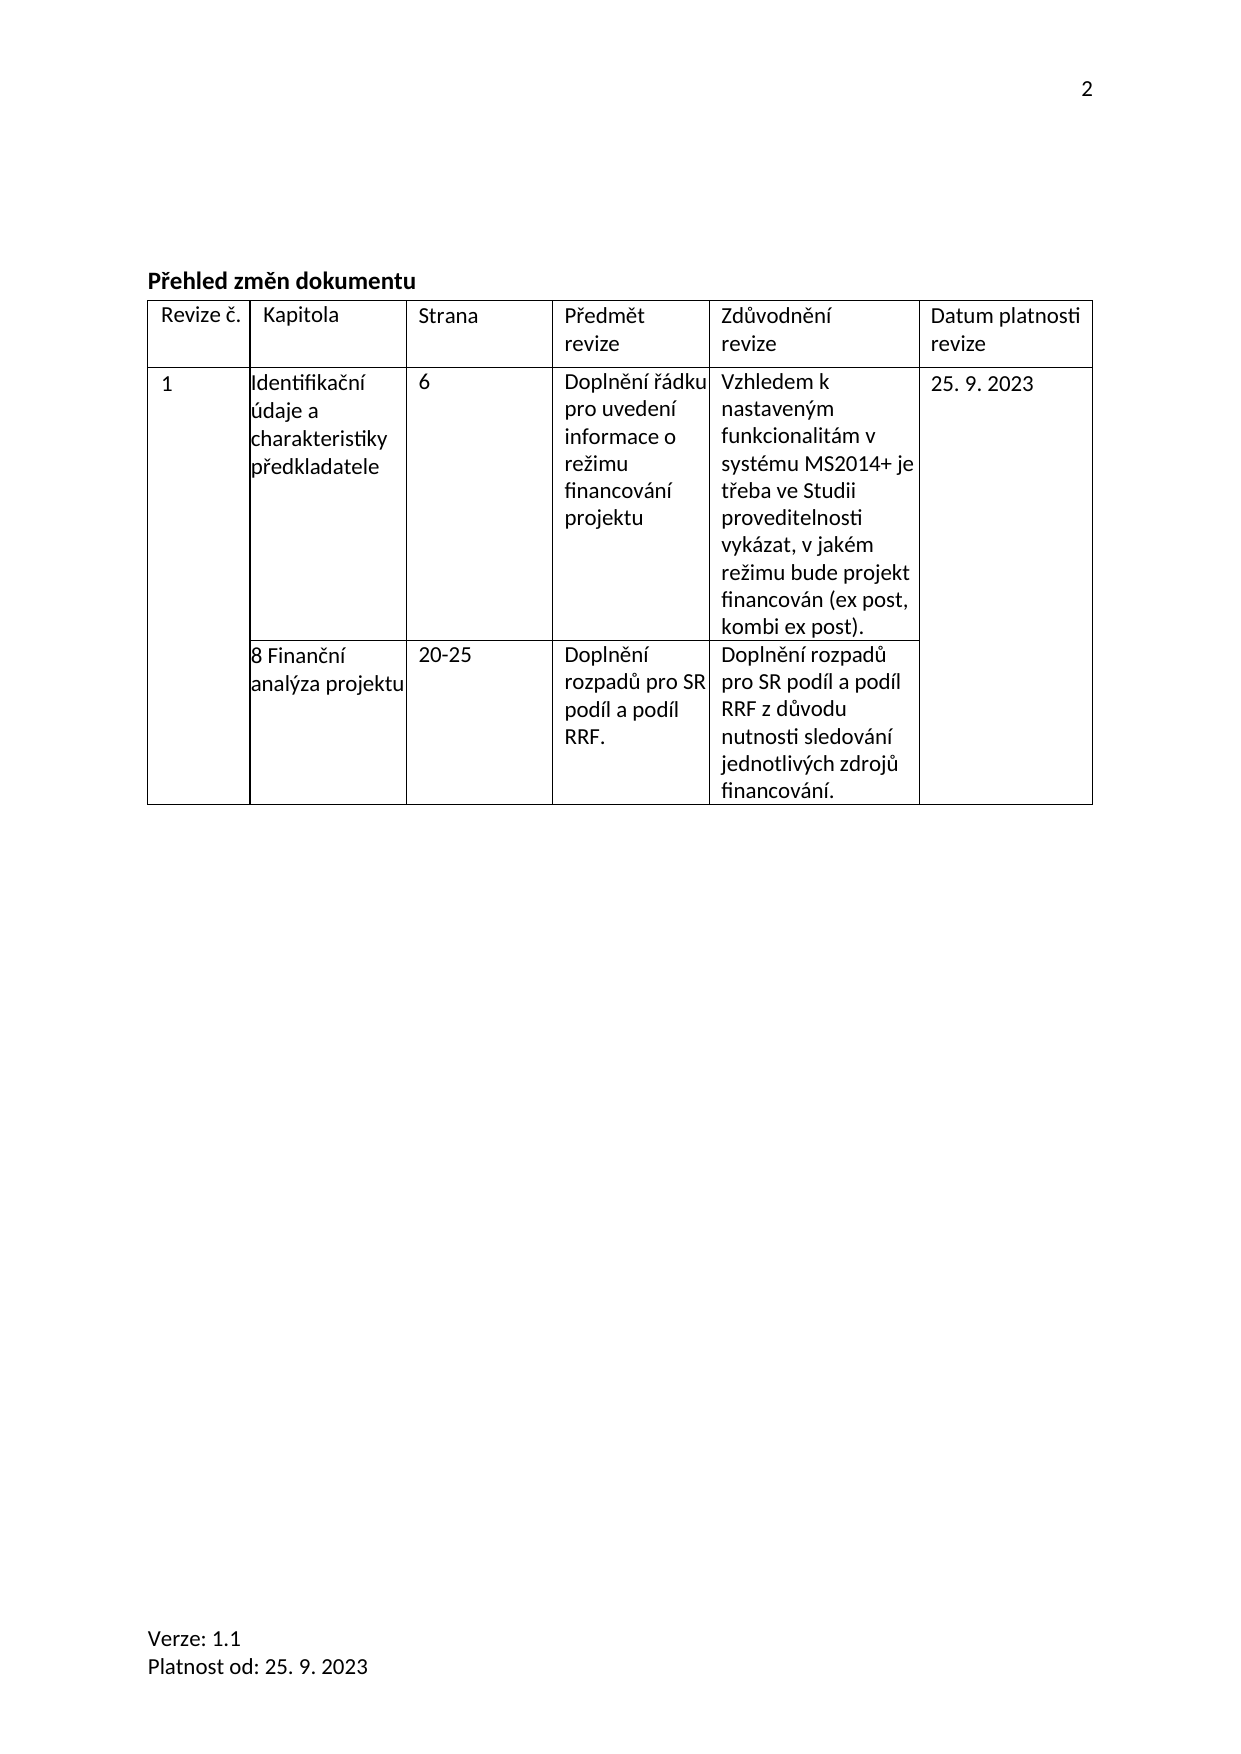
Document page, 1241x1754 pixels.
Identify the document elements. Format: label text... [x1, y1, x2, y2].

table_header Datum platnosti revize [920, 301, 1092, 367]
table_header Strana [407, 301, 552, 367]
table_cell 1 [148, 368, 249, 804]
table_cell Identifikační údaje a charakteristiky předkladatele [251, 368, 406, 640]
table_cell Vzhledem k nastaveným funkcionalitám v systému MS2014+ je třeba ve Studii proveditelnosti vykázat, v jakém režimu bude projekt financován (ex post, kombi ex post). [710, 368, 919, 640]
table_cell 20-25 [407, 641, 552, 804]
table_cell 8 Finanční analýza projektu [251, 641, 406, 804]
table_cell Doplnění řádku pro uvedení informace o režimu financování projektu [553, 368, 709, 640]
table_cell 25. 9. 2023 [920, 368, 1092, 804]
table_cell Doplnění rozpadů pro SR podíl a podíl RRF z důvodu nutnosti sledování jednotlivých zdrojů financování. [710, 641, 919, 804]
subtitle Přehled změn dokumentu [148, 265, 1092, 296]
table_header Revize č. [148, 301, 249, 367]
table_header Zdůvodnění revize [710, 301, 919, 367]
table_header Kapitola [251, 301, 406, 367]
table_header Předmět revize [553, 301, 709, 367]
table_cell 6 [407, 368, 552, 640]
table_cell Doplnění rozpadů pro SR podíl a podíl RRF. [553, 641, 709, 804]
